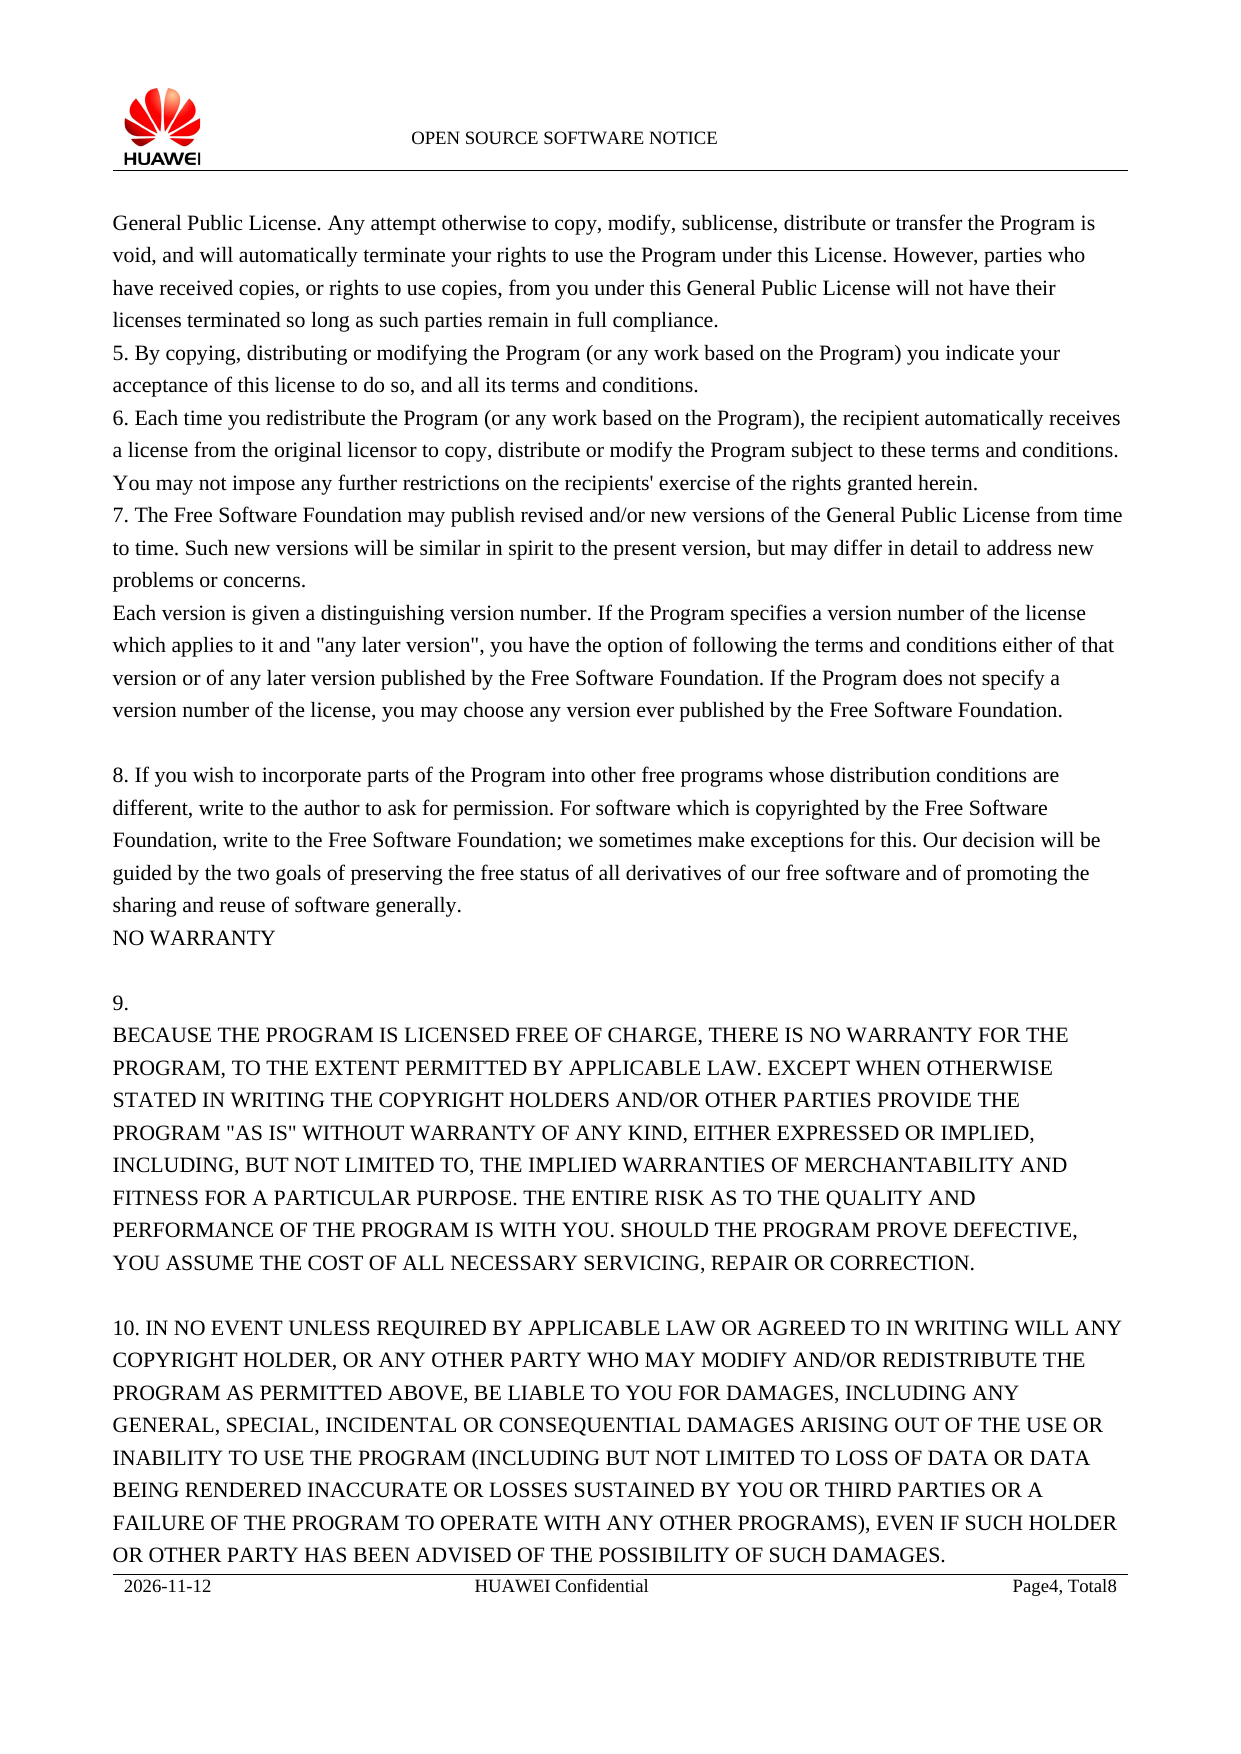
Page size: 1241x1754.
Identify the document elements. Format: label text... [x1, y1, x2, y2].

picture [124, 88, 201, 165]
